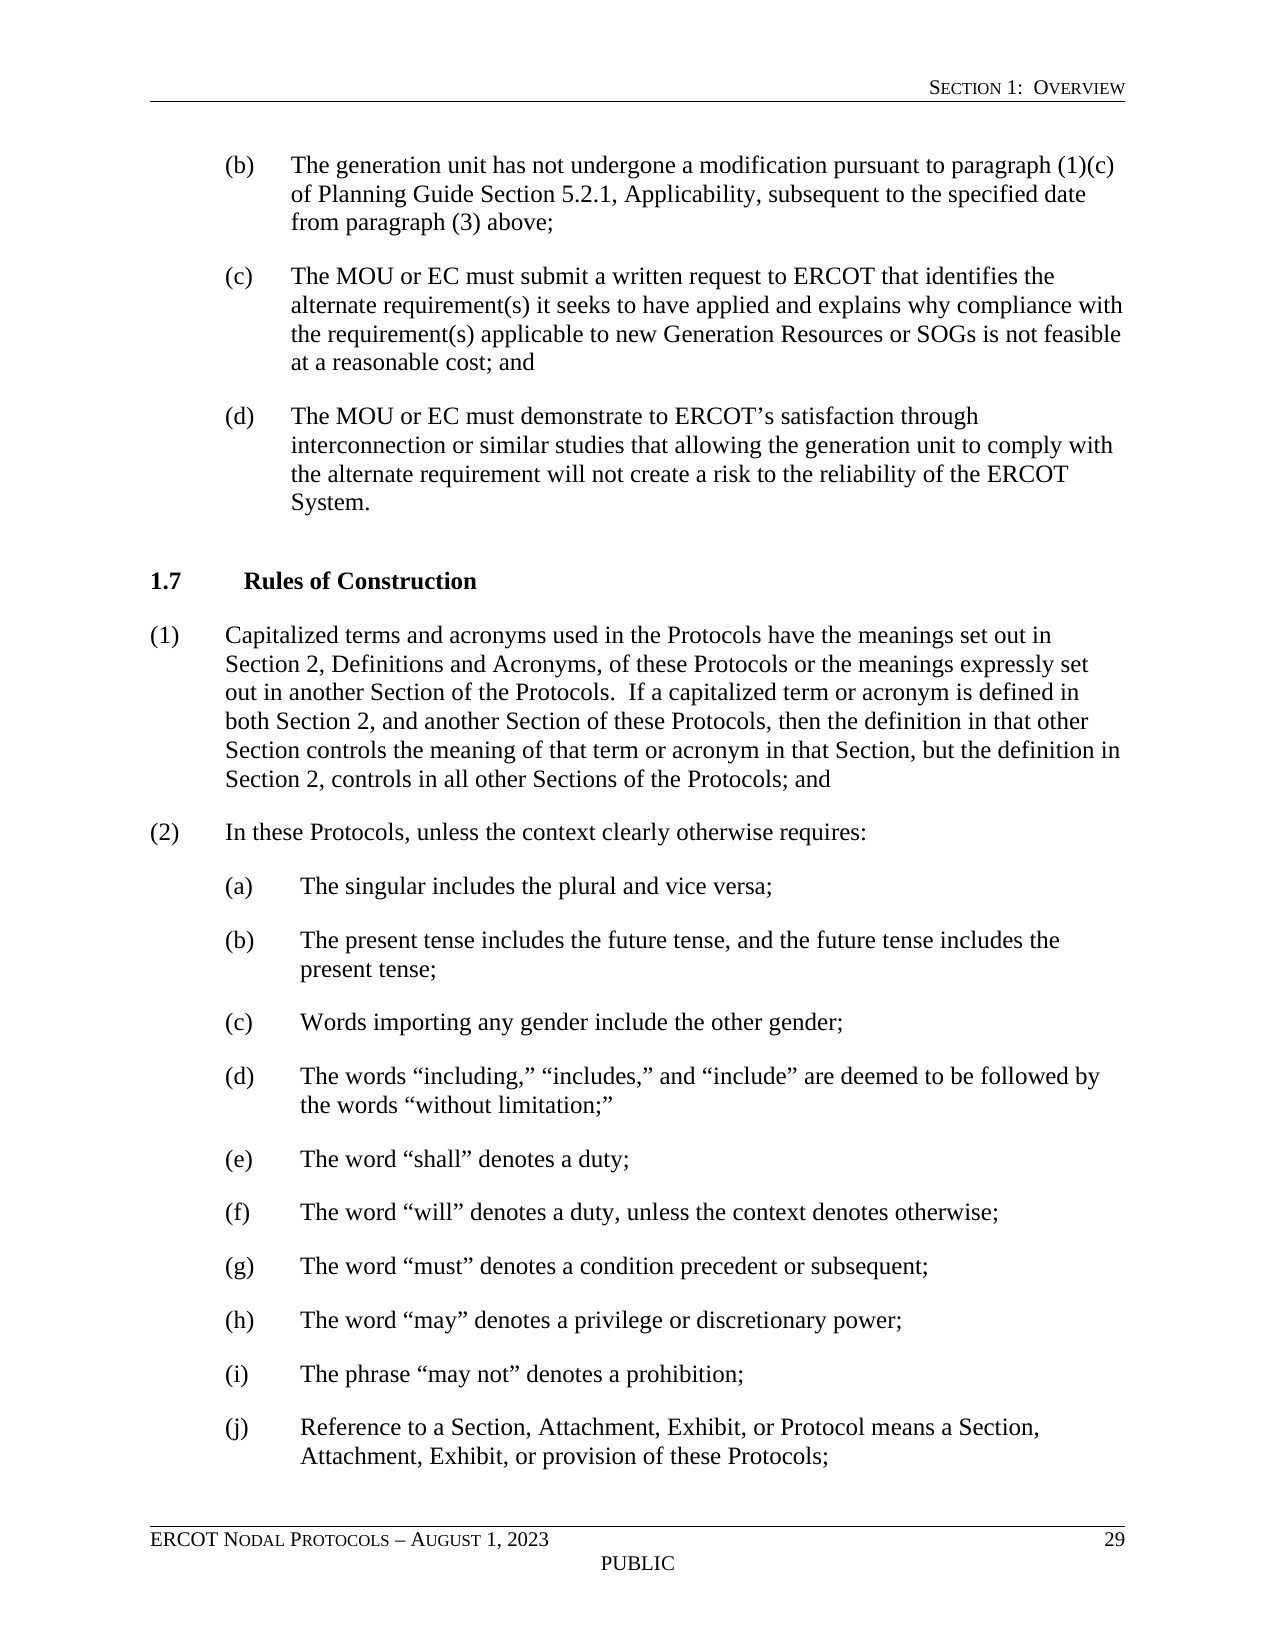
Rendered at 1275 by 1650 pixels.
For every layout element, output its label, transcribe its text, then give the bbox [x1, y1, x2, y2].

text 1.7 Rules of Construction [150, 566, 1125, 595]
list (i) The phrase “may not” denotes a prohibition; [225, 1359, 1125, 1387]
text (2) In these Protocols, unless the context clearly otherwise requires: [150, 817, 1125, 846]
list (a) The singular includes the plural and vice versa; [225, 871, 1125, 900]
list (g) The word “must” denotes a condition precedent or subsequent; [225, 1251, 1125, 1280]
list (j) Reference to a Section, Attachment, Exhibit, or Protocol means a Section, Attachment, Exhibit, or provision of these Protocols; [225, 1412, 1125, 1470]
list (h) The word “may” denotes a privilege or discretionary power; [225, 1305, 1125, 1334]
list (d) The words “including,” “includes,” and “include” are deemed to be followed by the words “without limitation;” [225, 1061, 1125, 1119]
list (b) The present tense includes the future tense, and the future tense includes the present tense; [225, 925, 1125, 982]
list (c) Words importing any gender include the other gender; [225, 1007, 1125, 1036]
list (e) The word “shall” denotes a duty; [225, 1144, 1125, 1172]
list (f) The word “will” denotes a duty, unless the context denotes otherwise; [225, 1197, 1125, 1226]
text (c) The MOU or EC must submit a written request to ERCOT that identifies the alternate requirement(s) it seeks to have applied and explains why compliance with the requirement(s) applicable to new Generation Resources or SOGs is not feasible at a reasonable cost; and [225, 261, 1125, 376]
text (1) Capitalized terms and acronyms used in the Protocols have the meanings set out in Section 2, Definitions and Acronyms, of these Protocols or the meanings expressly set out in another Section of the Protocols. If a capitalized term or acronym is defined in both Section 2, and another Section of these Protocols, then the definition in that other Section controls the meaning of that term or acronym in that Section, but the definition in Section 2, controls in all other Sections of the Protocols; and [150, 620, 1125, 792]
text (d) The MOU or EC must demonstrate to ERCOT’s satisfaction through interconnection or similar studies that allowing the generation unit to comply with the alternate requirement will not create a risk to the reliability of the ERCOT System. [225, 401, 1125, 516]
text (b) The generation unit has not undergone a modification pursuant to paragraph (1)(c) of Planning Guide Section 5.2.1, Applicability, subsequent to the specified date from paragraph (3) above; [225, 150, 1125, 236]
